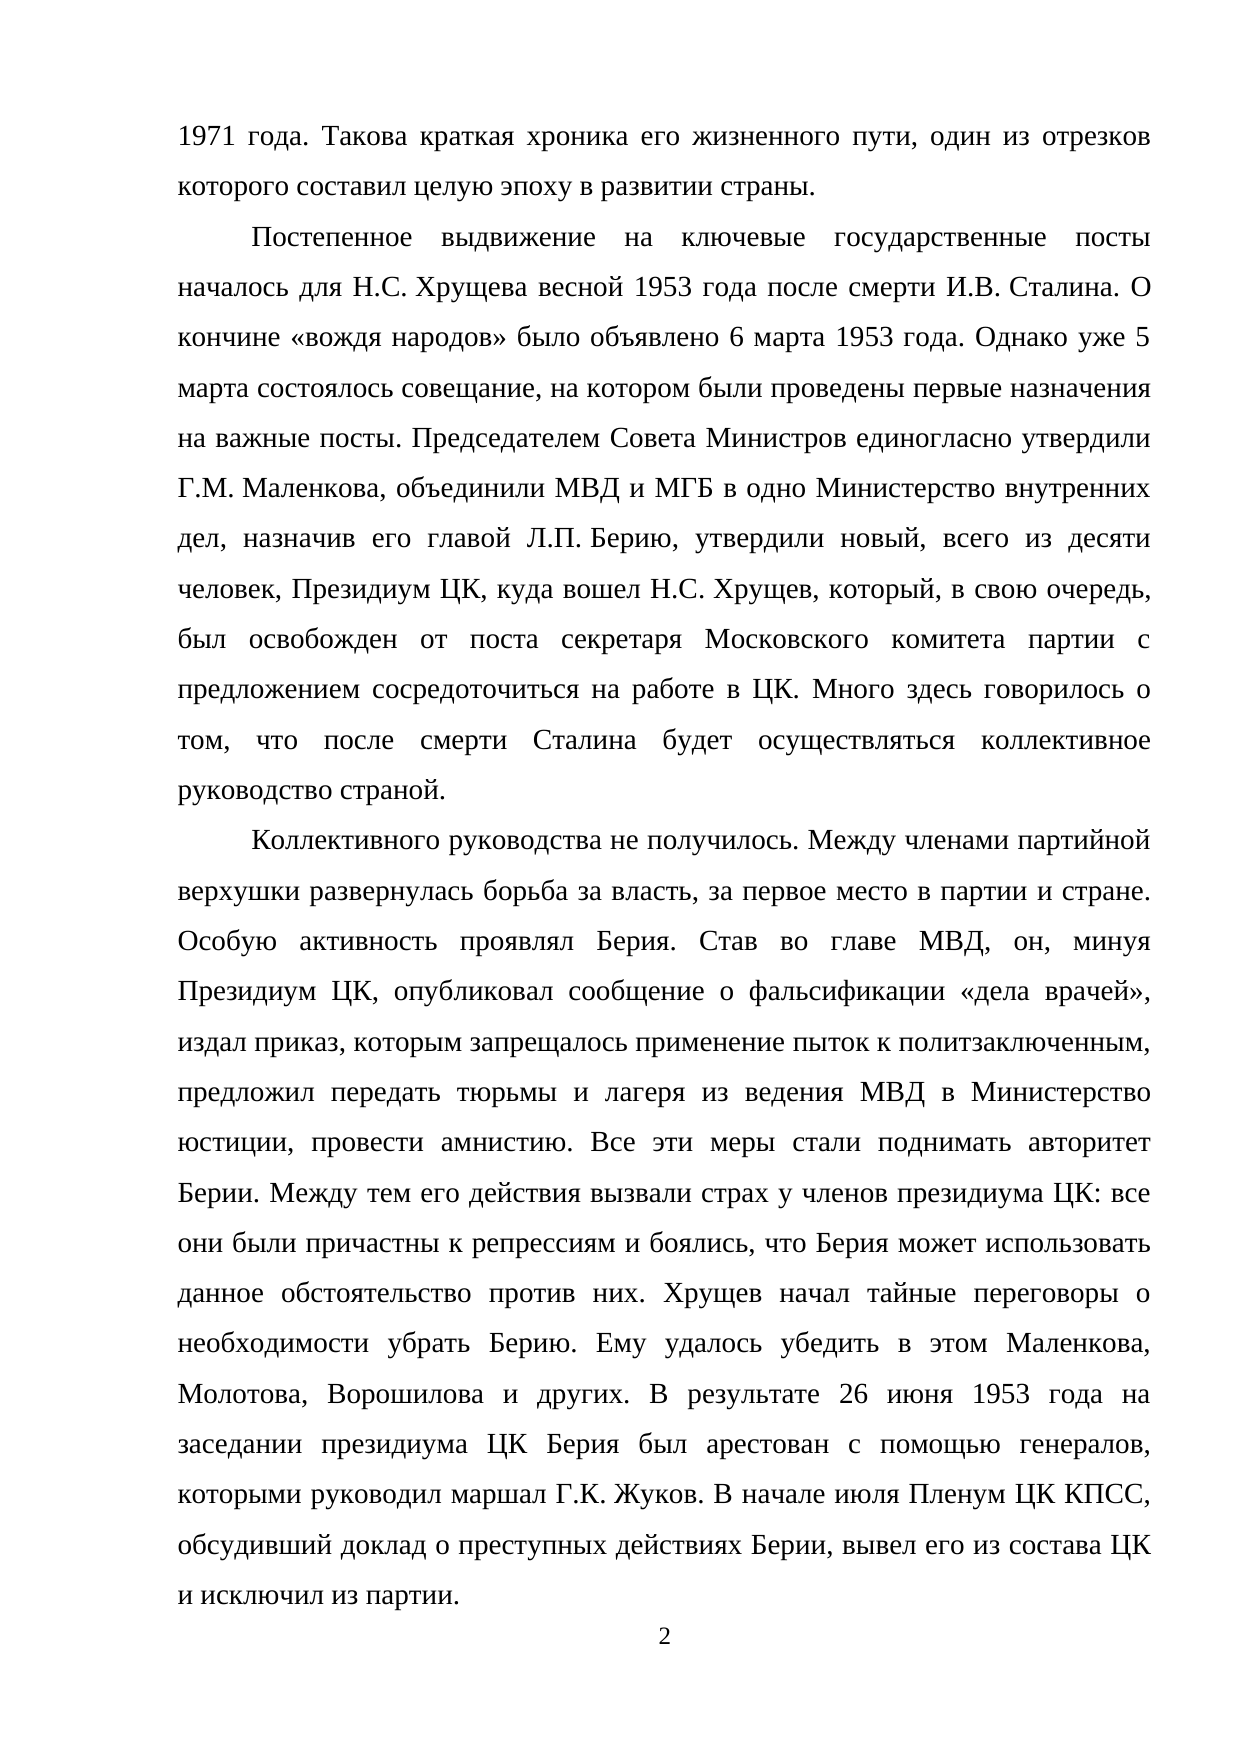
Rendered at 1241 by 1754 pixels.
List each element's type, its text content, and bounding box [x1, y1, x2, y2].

text Коллективного руководства не получилось. Между членами партийной верхушки развернулась борьба за власть, за первое место в партии и стране. Особую активность проявлял Берия. Став во главе МВД, он, минуя Президиум ЦК, опубликовал сообщение о фальсификации «дела врачей», издал приказ, которым запрещалось применение пыток к политзаключенным, предложил передать тюрьмы и лагеря из ведения МВД в Министерство юстиции, провести амнистию. Все эти меры стали поднимать авторитет Берии. Между тем его действия вызвали страх у членов президиума ЦК: все они были причастны к репрессиям и боялись, что Берия может использовать данное обстоятельство против них. Хрущев начал тайные переговоры о необходимости убрать Берию. Ему удалось убедить в этом Маленкова, Молотова, Ворошилова и других. В результате 26 июня 1953 года на заседании президиума ЦК Берия был арестован с помощью генералов, которыми руководил маршал Г.К. Жуков. В начале июля Пленум ЦК КПСС, обсудивший доклад о преступных действиях Берии, вывел его из состава ЦК и исключил из партии. [177, 822, 1152, 1611]
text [177, 118, 1152, 202]
text Постепенное выдвижение на ключевые государственные посты началось для Н.С. Хрущева весной 1953 года после смерти И.В. Сталина. О кончине «вождя народов» было объявлено 6 марта 1953 года. Однако уже 5 марта состоялось совещание, на котором были проведены первые назначения на важные посты. Председателем Совета Министров единогласно утвердили Г.М. Маленкова, объединили МВД и МГБ в одно Министерство внутренних дел, назначив его главой Л.П. Берию, утвердили новый, всего из десяти человек, Президиум ЦК, куда вошел Н.С. Хрущев, который, в свою очередь, был освобожден от поста секретаря Московского комитета партии с предложением сосредоточиться на работе в ЦК. Много здесь говорилось о том, что после смерти Сталина будет осуществляться коллективное руководство страной. [177, 219, 1152, 806]
